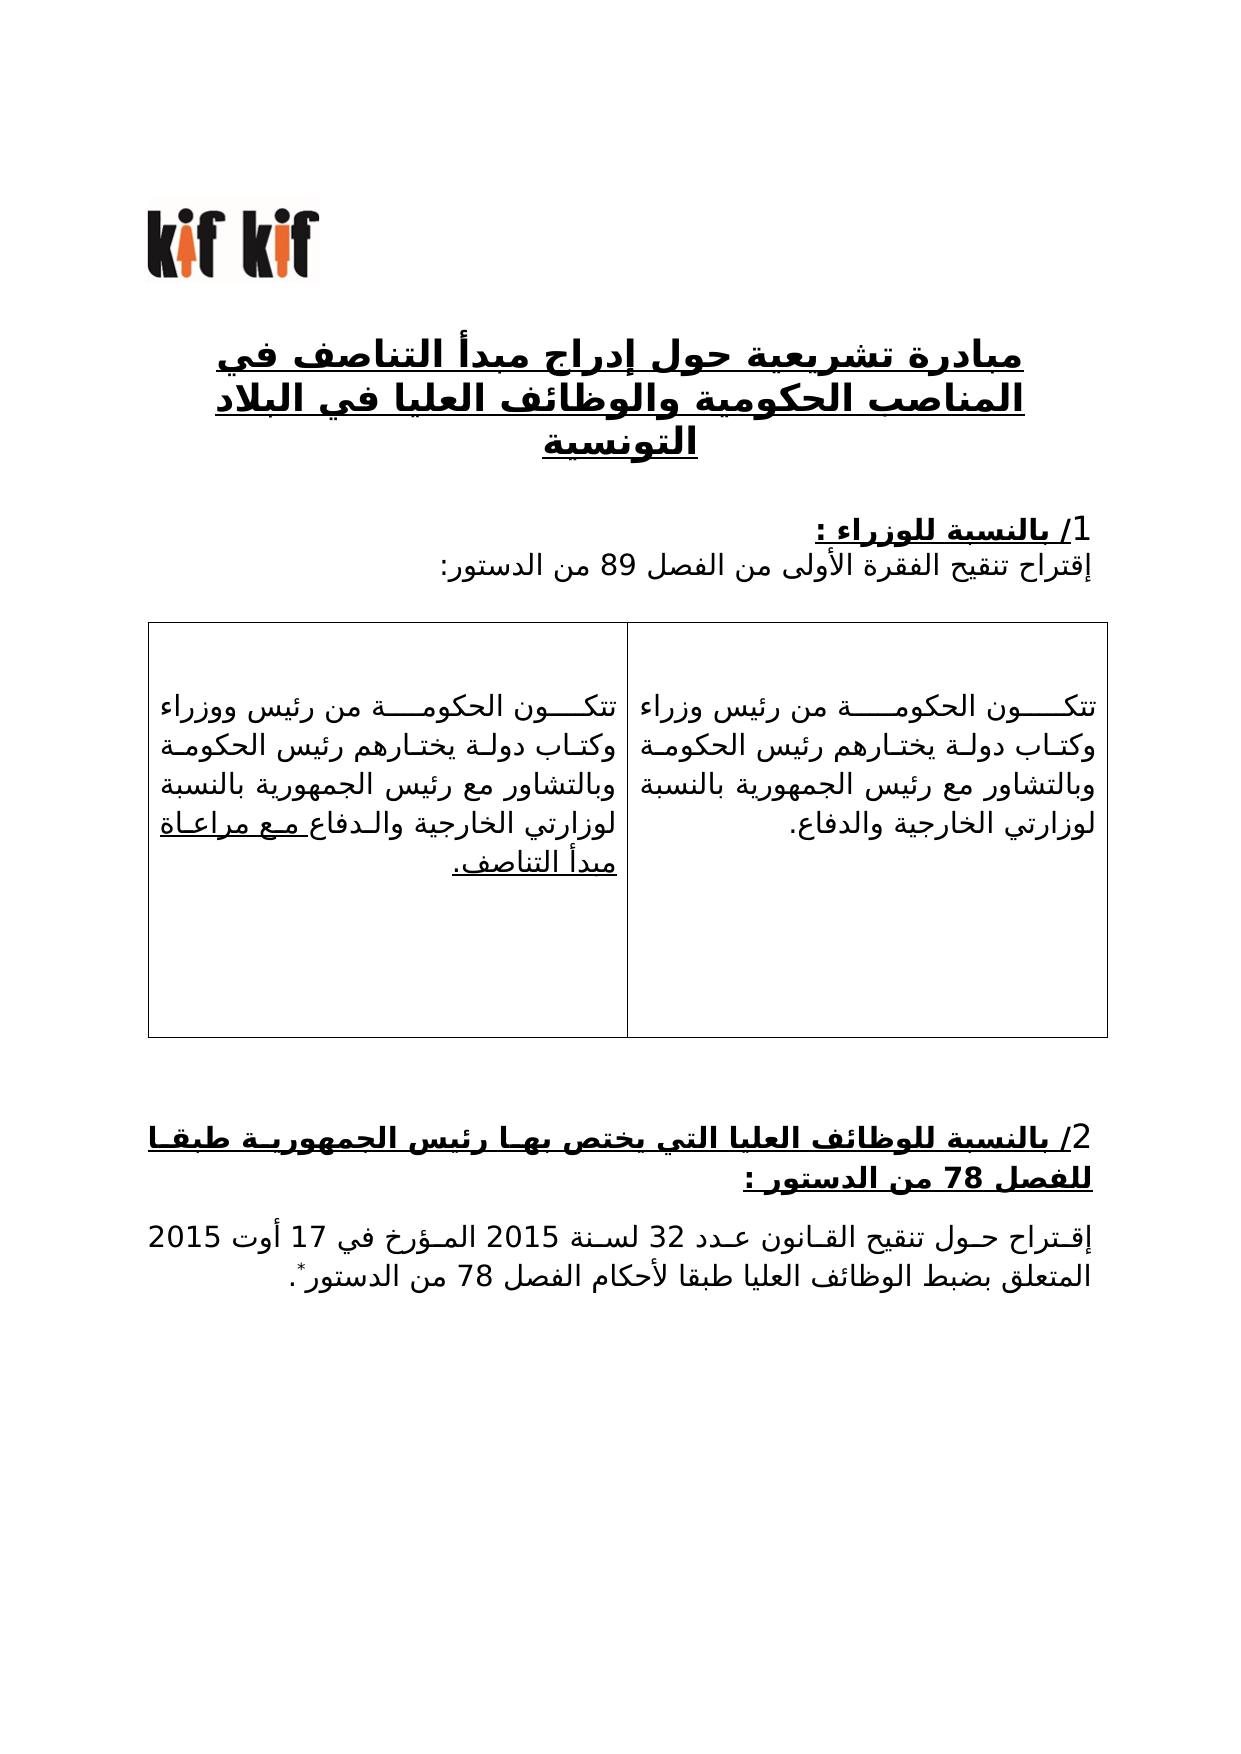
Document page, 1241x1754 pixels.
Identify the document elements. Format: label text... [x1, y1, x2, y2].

text مبادرة تشريعية حول إدراج مبدأ التناصف في المناصب الحكومية والوظائف العليا في البلاد التونسية [148, 333, 1093, 464]
picture [147, 198, 320, 282]
table_header تتكون الحكومة من رئيس ووزراء وكتاب دولة يختارهم رئيس الحكومة وبالتشاور مع رئيس الجمهورية بالنسبة لوزارتي الخارجية والدفاع مع مراعاة مبدأ التناصف. [149, 623, 627, 1037]
text إقتراح حول تنقيح القانون عدد 32 لسنة 2015 المؤرخ في 17 أوت 2015 المتعلق بضبط الوظائف العليا طبقا لأحكام الفصل 78 من الدستور*. [148, 1221, 1093, 1294]
table_header تتكون الحكومة من رئيس وزراء وكتاب دولة يختارهم رئيس الحكومة وبالتشاور مع رئيس الجمهورية بالنسبة لوزارتي الخارجية والدفاع. [628, 623, 1107, 1037]
text إقتراح تنقيح الفقرة الأولى من الفصل 89 من الدستور: [148, 548, 1093, 582]
text 2/ بالنسبة للوظائف العليا التي يختص بها رئيس الجمهورية طبقا للفصل 78 من الدستور : [148, 1117, 1093, 1195]
text 1/ بالنسبة للوزراء : [148, 509, 1093, 548]
